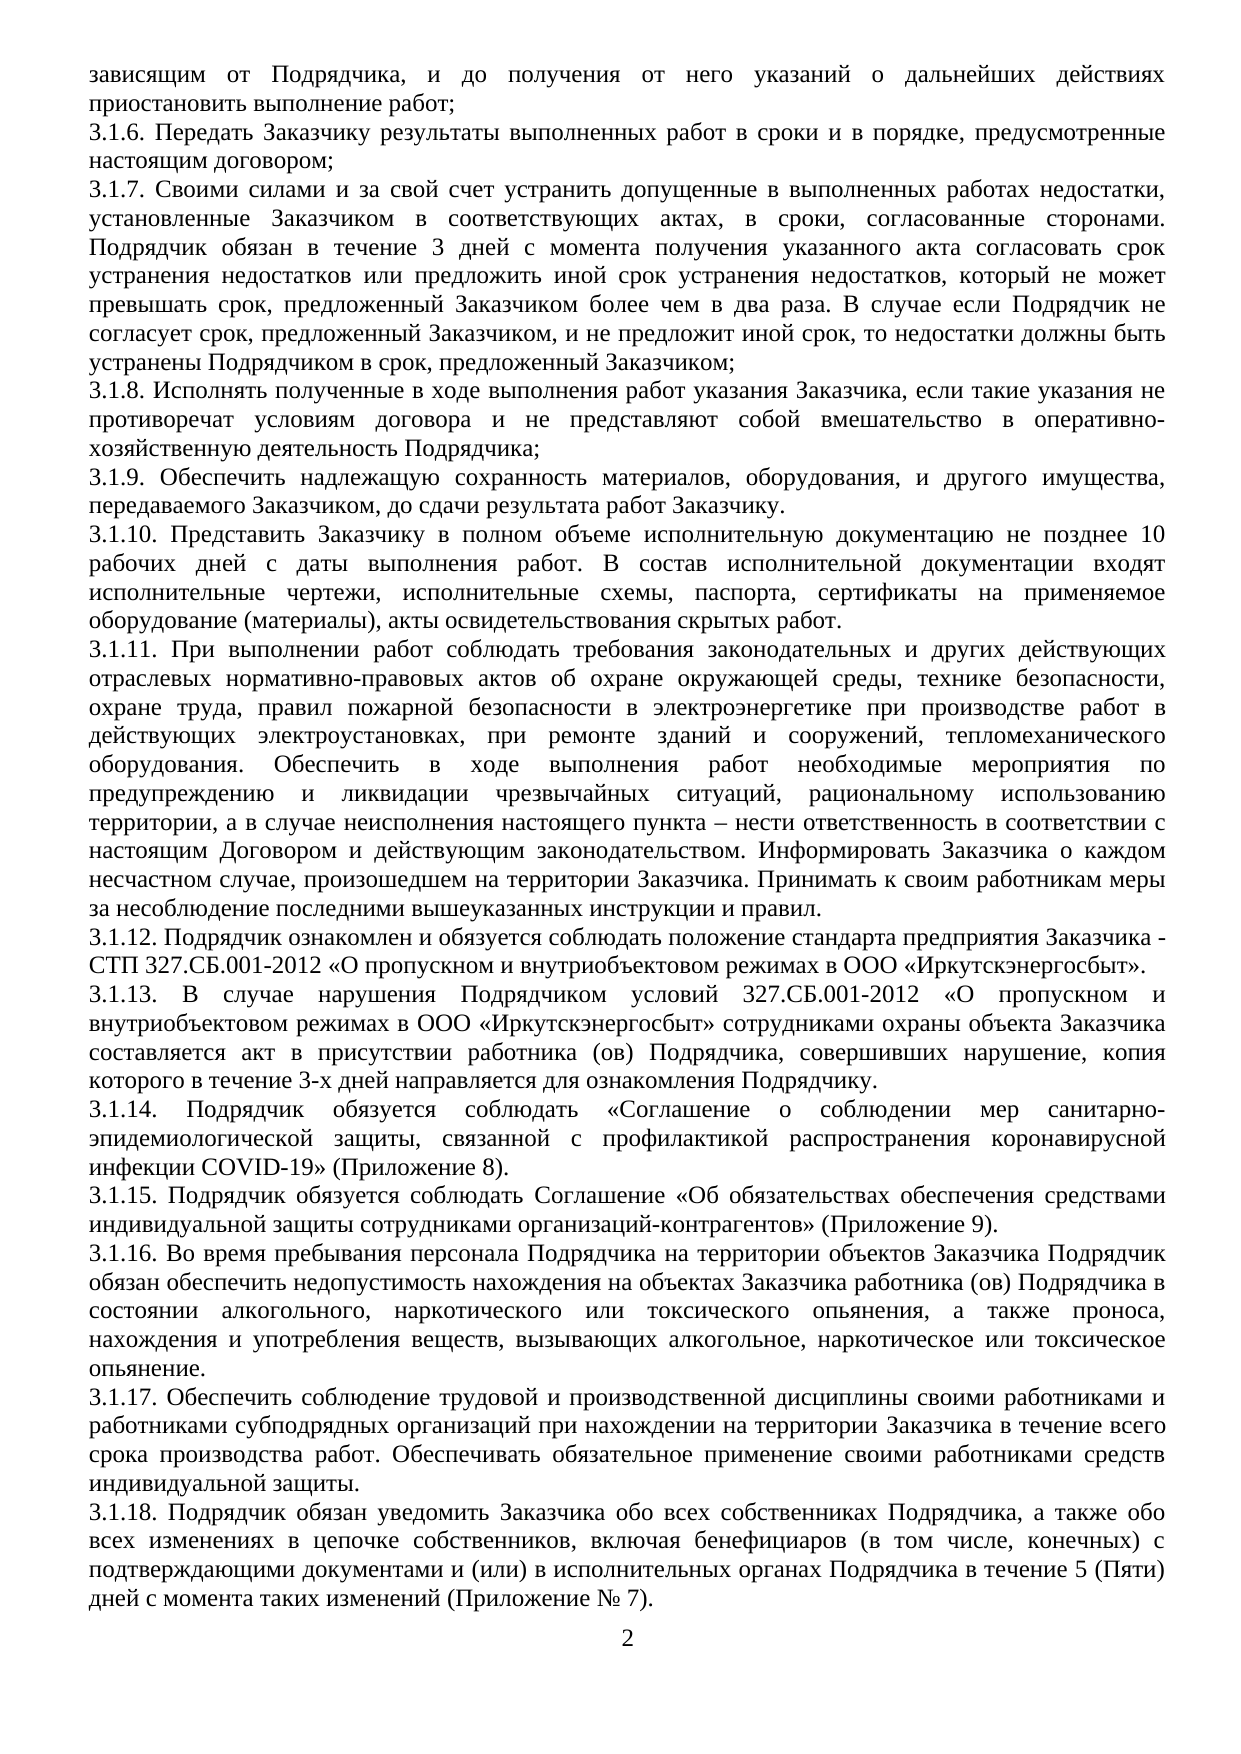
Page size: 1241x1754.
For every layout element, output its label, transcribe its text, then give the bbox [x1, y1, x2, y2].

text 3.1.9. Обеспечить надлежащую сохранность материалов, оборудования, и другого имущества, передаваемого Заказчиком, до сдачи результата работ Заказчику. [89, 462, 1167, 519]
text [89, 59, 1167, 117]
text 3.1.7. Своими силами и за свой счет устранить допущенные в выполненных работах недостатки, установленные Заказчиком в соответствующих актах, в сроки, согласованные сторонами. Подрядчик обязан в течение 3 дней с момента получения указанного акта согласовать срок устранения недостатков или предложить иной срок устранения недостатков, который не может превышать срок, предложенный Заказчиком более чем в два раза. В случае если Подрядчик не согласует срок, предложенный Заказчиком, и не предложит иной срок, то недостатки должны быть устранены Подрядчиком в срок, предложенный Заказчиком; [89, 174, 1167, 375]
text 3.1.15. Подрядчик обязуется соблюдать Соглашение «Об обязательствах обеспечения средствами индивидуальной защиты сотрудниками организаций-контрагентов» (Приложение 9). [89, 1180, 1167, 1238]
text 3.1.17. Обеспечить соблюдение трудовой и производственной дисциплины своими работниками и работниками субподрядных организаций при нахождении на территории Заказчика в течение всего срока производства работ. Обеспечивать обязательное применение своими работниками средств индивидуальной защиты. [89, 1382, 1167, 1497]
text 3.1.16. Во время пребывания персонала Подрядчика на территории объектов Заказчика Подрядчик обязан обеспечить недопустимость нахождения на объектах Заказчика работника (ов) Подрядчика в состоянии алкогольного, наркотического или токсического опьянения, а также проноса, нахождения и употребления веществ, вызывающих алкогольное, наркотическое или токсическое опьянение. [89, 1238, 1167, 1382]
text 3.1.12. Подрядчик ознакомлен и обязуется соблюдать положение стандарта предприятия Заказчика - СТП 327.СБ.001-2012 «О пропускном и внутриобъектовом режимах в ООО «Иркутскэнергосбыт». [89, 922, 1167, 979]
text 3.1.13. В случае нарушения Подрядчиком условий 327.СБ.001-2012 «О пропускном и внутриобъектовом режимах в ООО «Иркутскэнергосбыт» сотрудниками охраны объекта Заказчика составляется акт в присутствии работника (ов) Подрядчика, совершивших нарушение, копия которого в течение 3-х дней направляется для ознакомления Подрядчику. [89, 979, 1167, 1094]
text 3.1.8. Исполнять полученные в ходе выполнения работ указания Заказчика, если такие указания не противоречат условиям договора и не представляют собой вмешательство в оперативно-хозяйственную деятельность Подрядчика; [89, 375, 1167, 462]
text 3.1.10. Представить Заказчику в полном объеме исполнительную документацию не позднее 10 рабочих дней с даты выполнения работ. В состав исполнительной документации входят исполнительные чертежи, исполнительные схемы, паспорта, сертификаты на применяемое оборудование (материалы), акты освидетельствования скрытых работ. [89, 519, 1167, 634]
text 3.1.6. Передать Заказчику результаты выполненных работ в сроки и в порядке, предусмотренные настоящим договором; [89, 117, 1167, 174]
text 3.1.11. При выполнении работ соблюдать требования законодательных и других действующих отраслевых нормативно-правовых актов об охране окружающей среды, технике безопасности, охране труда, правил пожарной безопасности в электроэнергетике при производстве работ в действующих электроустановках, при ремонте зданий и сооружений, тепломеханического оборудования. Обеспечить в ходе выполнения работ необходимые мероприятия по предупреждению и ликвидации чрезвычайных ситуаций, рациональному использованию территории, а в случае неисполнения настоящего пункта – нести ответственность в соответствии с настоящим Договором и действующим законодательством. Информировать Заказчика о каждом несчастном случае, произошедшем на территории Заказчика. Принимать к своим работникам меры за несоблюдение последними вышеуказанных инструкции и правил. [89, 634, 1167, 922]
text 3.1.14. Подрядчик обязуется соблюдать «Соглашение о соблюдении мер санитарно-эпидемиологической защиты, связанной с профилактикой распространения коронавирусной инфекции COVID-19» (Приложение 8). [89, 1094, 1167, 1180]
text 3.1.18. Подрядчик обязан уведомить Заказчика обо всех собственниках Подрядчика, а также обо всех изменениях в цепочке собственников, включая бенефициаров (в том числе, конечных) с подтверждающими документами и (или) в исполнительных органах Подрядчика в течение 5 (Пяти) дней с момента таких изменений (Приложение № 7). [89, 1497, 1167, 1612]
